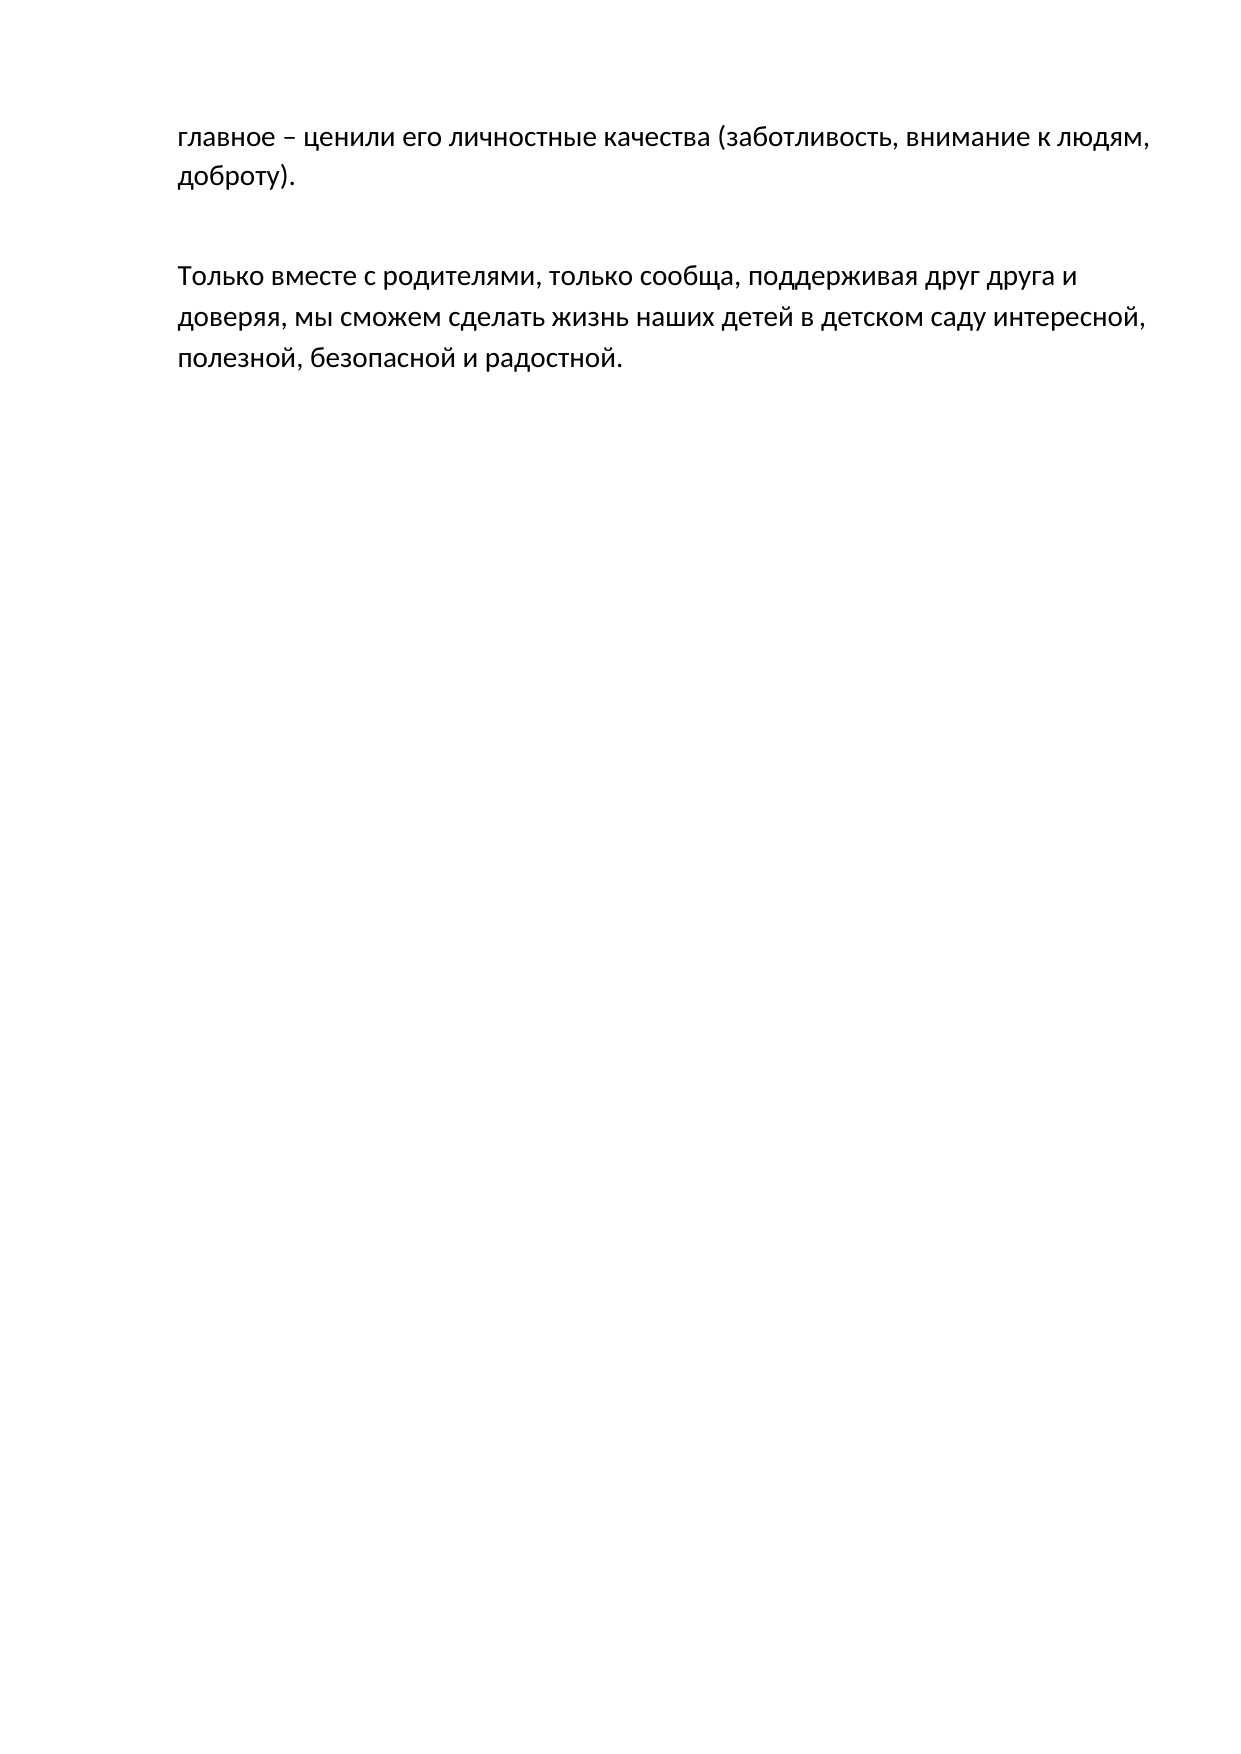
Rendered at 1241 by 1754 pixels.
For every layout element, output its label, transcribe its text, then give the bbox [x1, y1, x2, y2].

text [177, 118, 1152, 192]
text Только вместе с родителями, только сообща, поддерживая друг друга и доверяя, мы сможем сделать жизнь наших детей в детском саду интересной, полезной, безопасной и радостной. [177, 257, 1152, 374]
